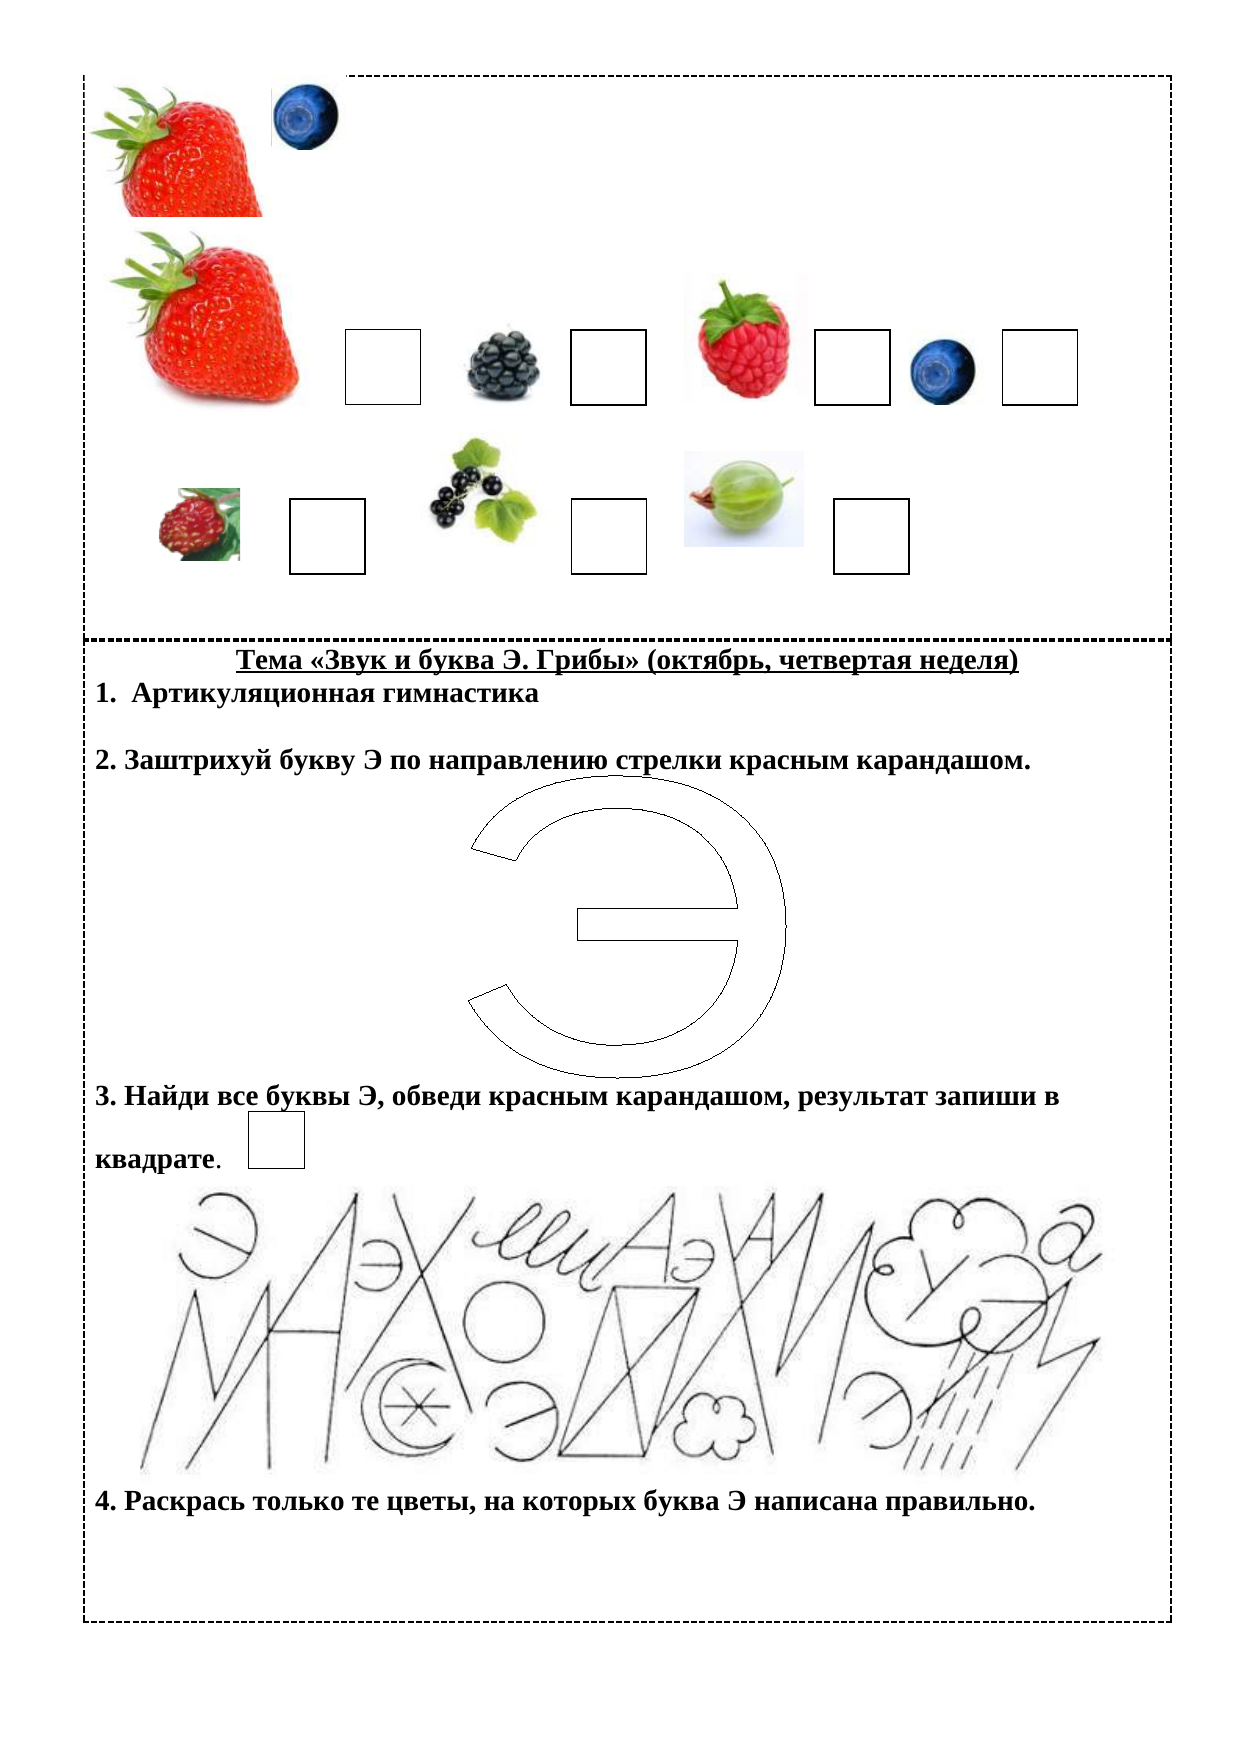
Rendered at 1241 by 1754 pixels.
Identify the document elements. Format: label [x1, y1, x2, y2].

picture [139, 1174, 1115, 1484]
table_header [84, 640, 1171, 1621]
picture [158, 488, 241, 561]
picture [683, 273, 809, 402]
picture [908, 330, 984, 405]
picture [84, 75, 347, 412]
picture [402, 311, 557, 568]
table_cell [84, 75, 1171, 638]
picture [683, 451, 805, 547]
